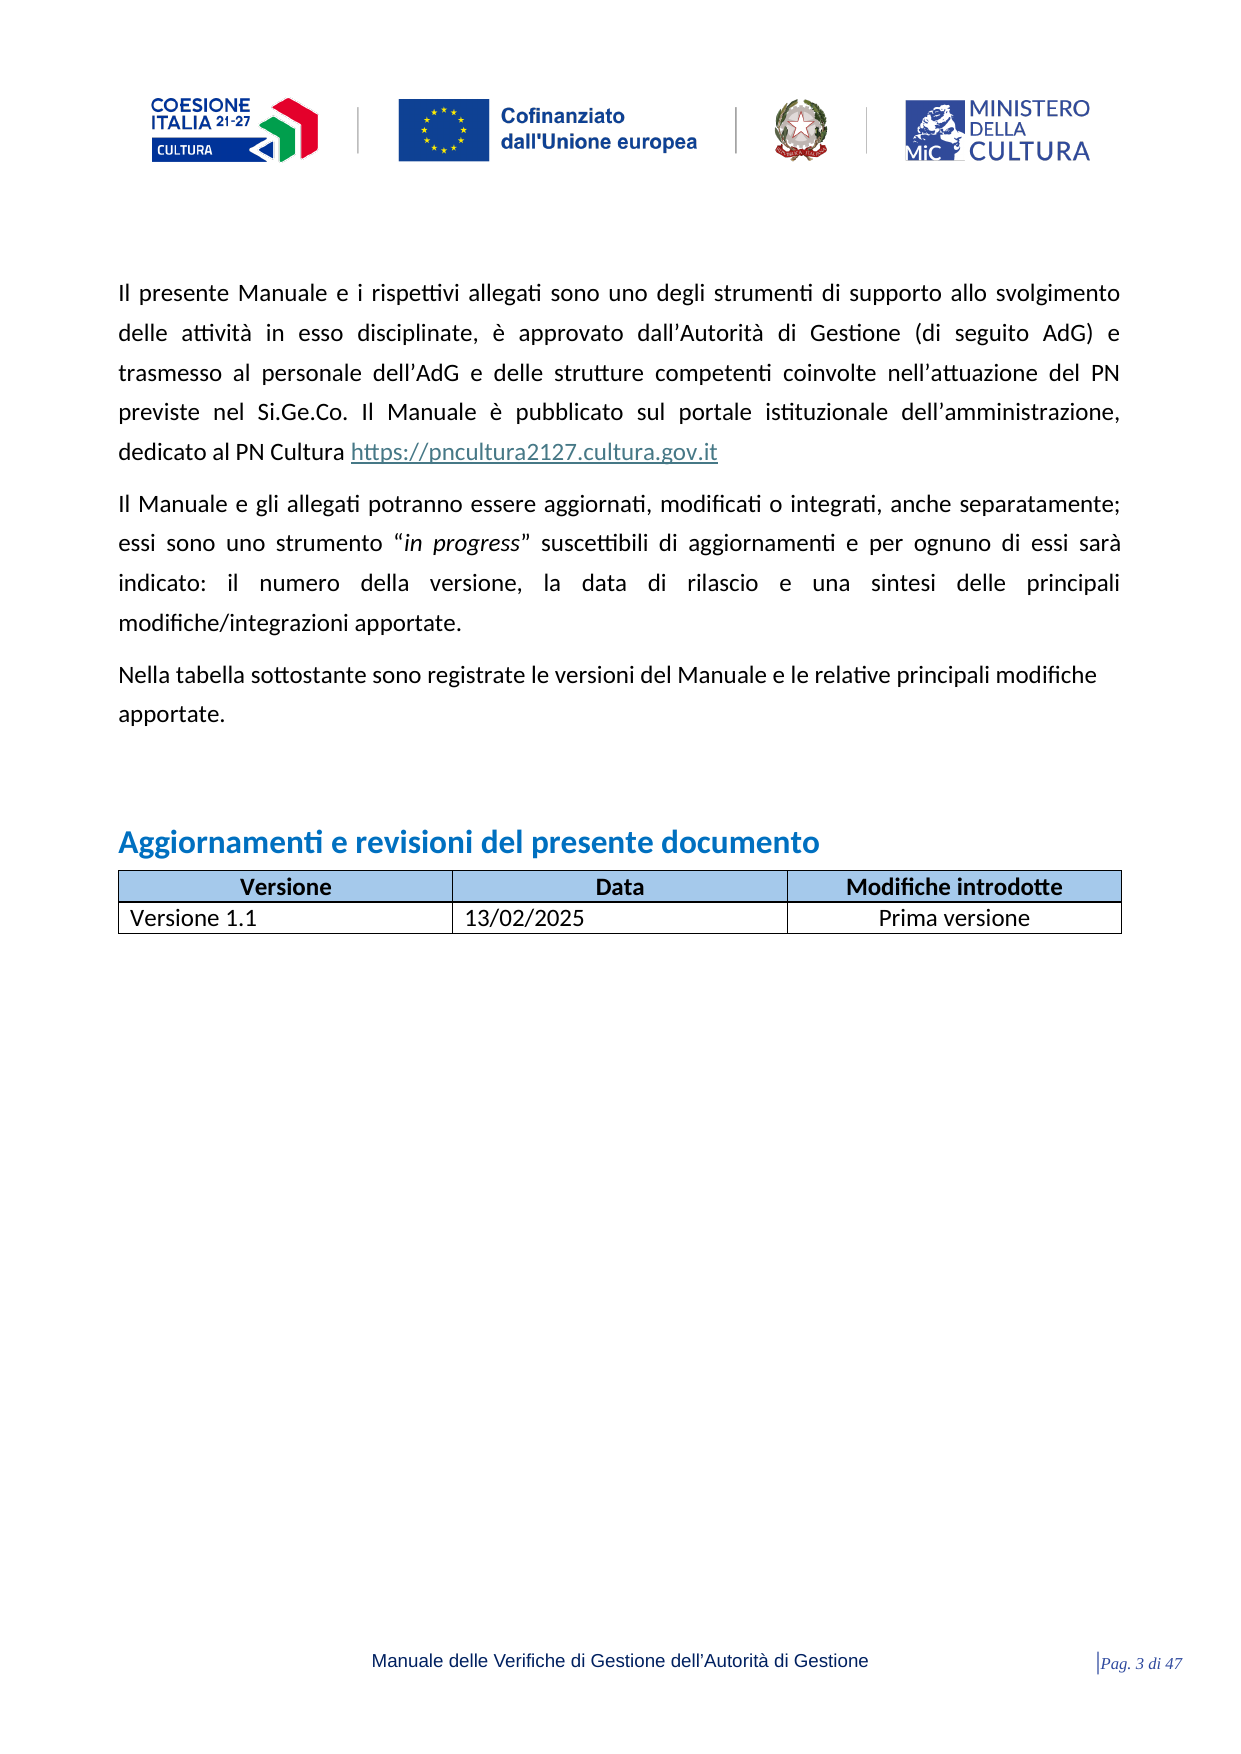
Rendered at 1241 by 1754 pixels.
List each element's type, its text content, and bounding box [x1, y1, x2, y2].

table_cell 13/02/2025 [453, 903, 787, 933]
text Il presente Manuale e i rispettivi allegati sono uno degli strumenti di supporto allo svolgimento delle attività in esso disciplinate, è approvato dall’Autorità di Gestione (di seguito AdG) e trasmesso al personale dell’AdG e delle strutture competenti coinvolte nell’attuazione del PN previste nel Si.Ge.Co. Il Manuale è pubblicato sul portale istituzionale dell’amministrazione, dedicato al PN Cultura https://pncultura2127.cultura.gov.it [118, 277, 1122, 466]
table_cell Prima versione [788, 903, 1121, 933]
table_cell Versione 1.1 [119, 903, 452, 933]
subtitle Aggiornamenti e revisioni del presente documento [118, 821, 1122, 862]
picture [118, 82, 1123, 181]
table_header Versione [119, 871, 452, 901]
table_header Modifiche introdotte [788, 871, 1121, 901]
text Il Manuale e gli allegati potranno essere aggiornati, modificati o integrati, anche separatamente; essi sono uno strumento “in progress” suscettibili di aggiornamenti e per ognuno di essi sarà indicato: il numero della versione, la data di rilascio e una sintesi delle principali modifiche/integrazioni apportate. [118, 488, 1122, 637]
text Nella tabella sottostante sono registrate le versioni del Manuale e le relative principali modifiche apportate. [118, 659, 1122, 729]
table_header Data [453, 871, 787, 901]
